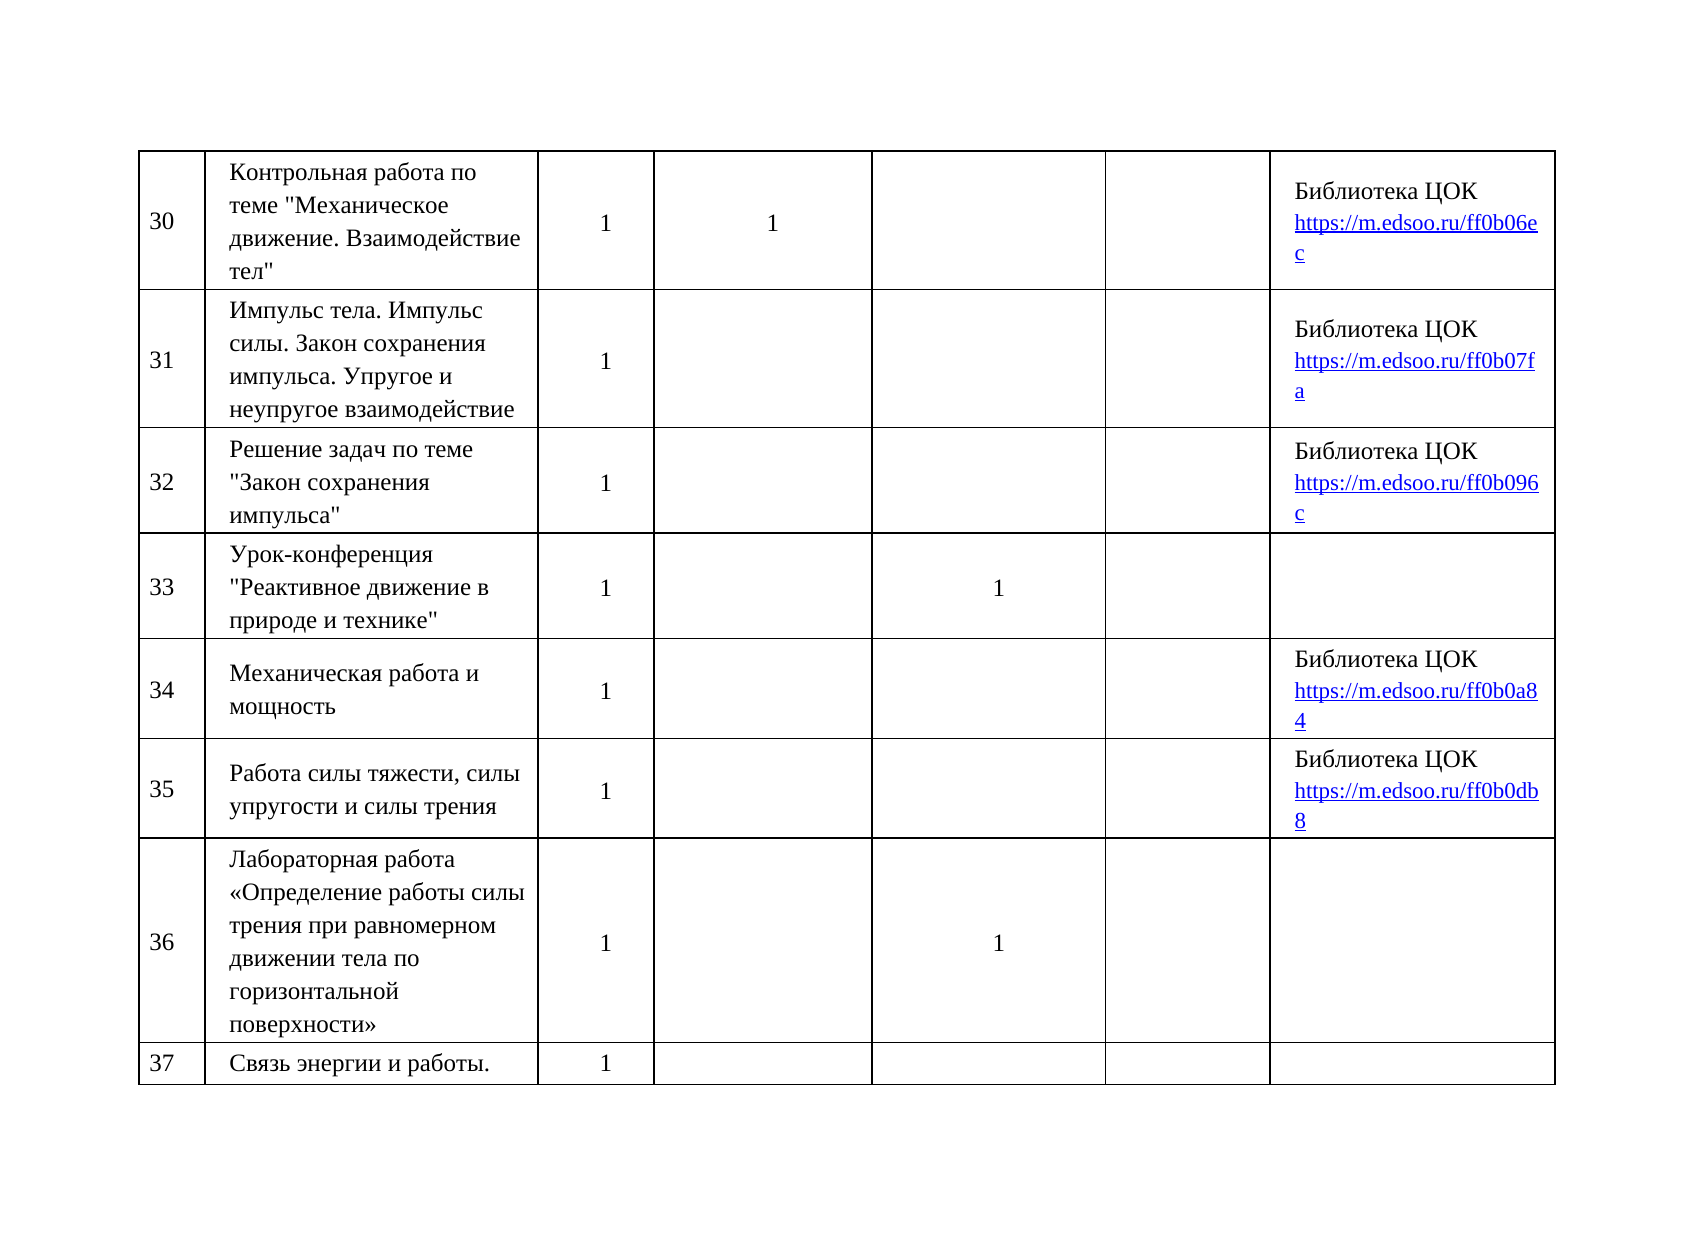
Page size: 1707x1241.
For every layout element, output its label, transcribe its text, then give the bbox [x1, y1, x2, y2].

table_cell 35 [140, 739, 204, 837]
table_cell 1 [539, 290, 653, 427]
table_cell 1 [539, 1043, 653, 1084]
table_cell [1271, 839, 1554, 1042]
table_cell [873, 428, 1105, 532]
table_cell 1 [539, 839, 653, 1042]
table_cell [1271, 1043, 1554, 1084]
table_cell [1106, 152, 1269, 288]
table_cell 1 [539, 739, 653, 837]
table_cell 1 [539, 428, 653, 532]
table_cell Библиотека ЦОК https://m.edsoo.ru/ff0b06ec [1271, 152, 1554, 288]
table_cell 1 [873, 839, 1105, 1042]
table_cell [1106, 739, 1269, 837]
table_cell [655, 839, 871, 1042]
table_cell 36 [140, 839, 204, 1042]
table_cell Контрольная работа по теме "Механическое движение. Взаимодействие тел" [206, 152, 537, 288]
table_cell 1 [539, 152, 653, 288]
table_cell Решение задач по теме "Закон сохранения импульса" [206, 428, 537, 532]
table_cell 1 [539, 639, 653, 737]
table_cell 1 [873, 534, 1105, 638]
table_cell 33 [140, 534, 204, 638]
table_cell Библиотека ЦОК https://m.edsoo.ru/ff0b0a84 [1271, 639, 1554, 737]
table_cell 37 [140, 1043, 204, 1084]
table_cell [873, 739, 1105, 837]
table_cell Библиотека ЦОК https://m.edsoo.ru/ff0b07fa [1271, 290, 1554, 427]
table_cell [206, 1043, 537, 1084]
table_cell Механическая работа и мощность [206, 639, 537, 737]
table_cell [655, 290, 871, 427]
table_cell Работа силы тяжести, силы упругости и силы трения [206, 739, 537, 837]
table_cell [1106, 839, 1269, 1042]
table_cell Библиотека ЦОК https://m.edsoo.ru/ff0b096c [1271, 428, 1554, 532]
table_cell 30 [140, 152, 204, 288]
table_cell 31 [140, 290, 204, 427]
table_cell 1 [539, 534, 653, 638]
table_cell [1271, 534, 1554, 638]
table_cell Лабораторная работа «Определение работы силы трения при равномерном движении тела по горизонтальной поверхности» [206, 839, 537, 1042]
table_cell [655, 1043, 871, 1084]
table_cell [1106, 428, 1269, 532]
table_cell 32 [140, 428, 204, 532]
table_cell [1106, 639, 1269, 737]
table_cell 34 [140, 639, 204, 737]
table_cell [655, 739, 871, 837]
table_cell Библиотека ЦОК https://m.edsoo.ru/ff0b0db8 [1271, 739, 1554, 837]
table_cell 1 [655, 152, 871, 288]
table_cell [873, 152, 1105, 288]
table_cell [1106, 534, 1269, 638]
table_cell [655, 428, 871, 532]
table_cell [655, 534, 871, 638]
table_cell [873, 639, 1105, 737]
table_cell [1106, 1043, 1269, 1084]
table_cell [873, 1043, 1105, 1084]
table_cell Импульс тела. Импульс силы. Закон сохранения импульса. Упругое и неупругое взаимодействие [206, 290, 537, 427]
table_cell [655, 639, 871, 737]
table_cell Урок-конференция "Реактивное движение в природе и технике" [206, 534, 537, 638]
table_cell [873, 290, 1105, 427]
table_cell [1106, 290, 1269, 427]
